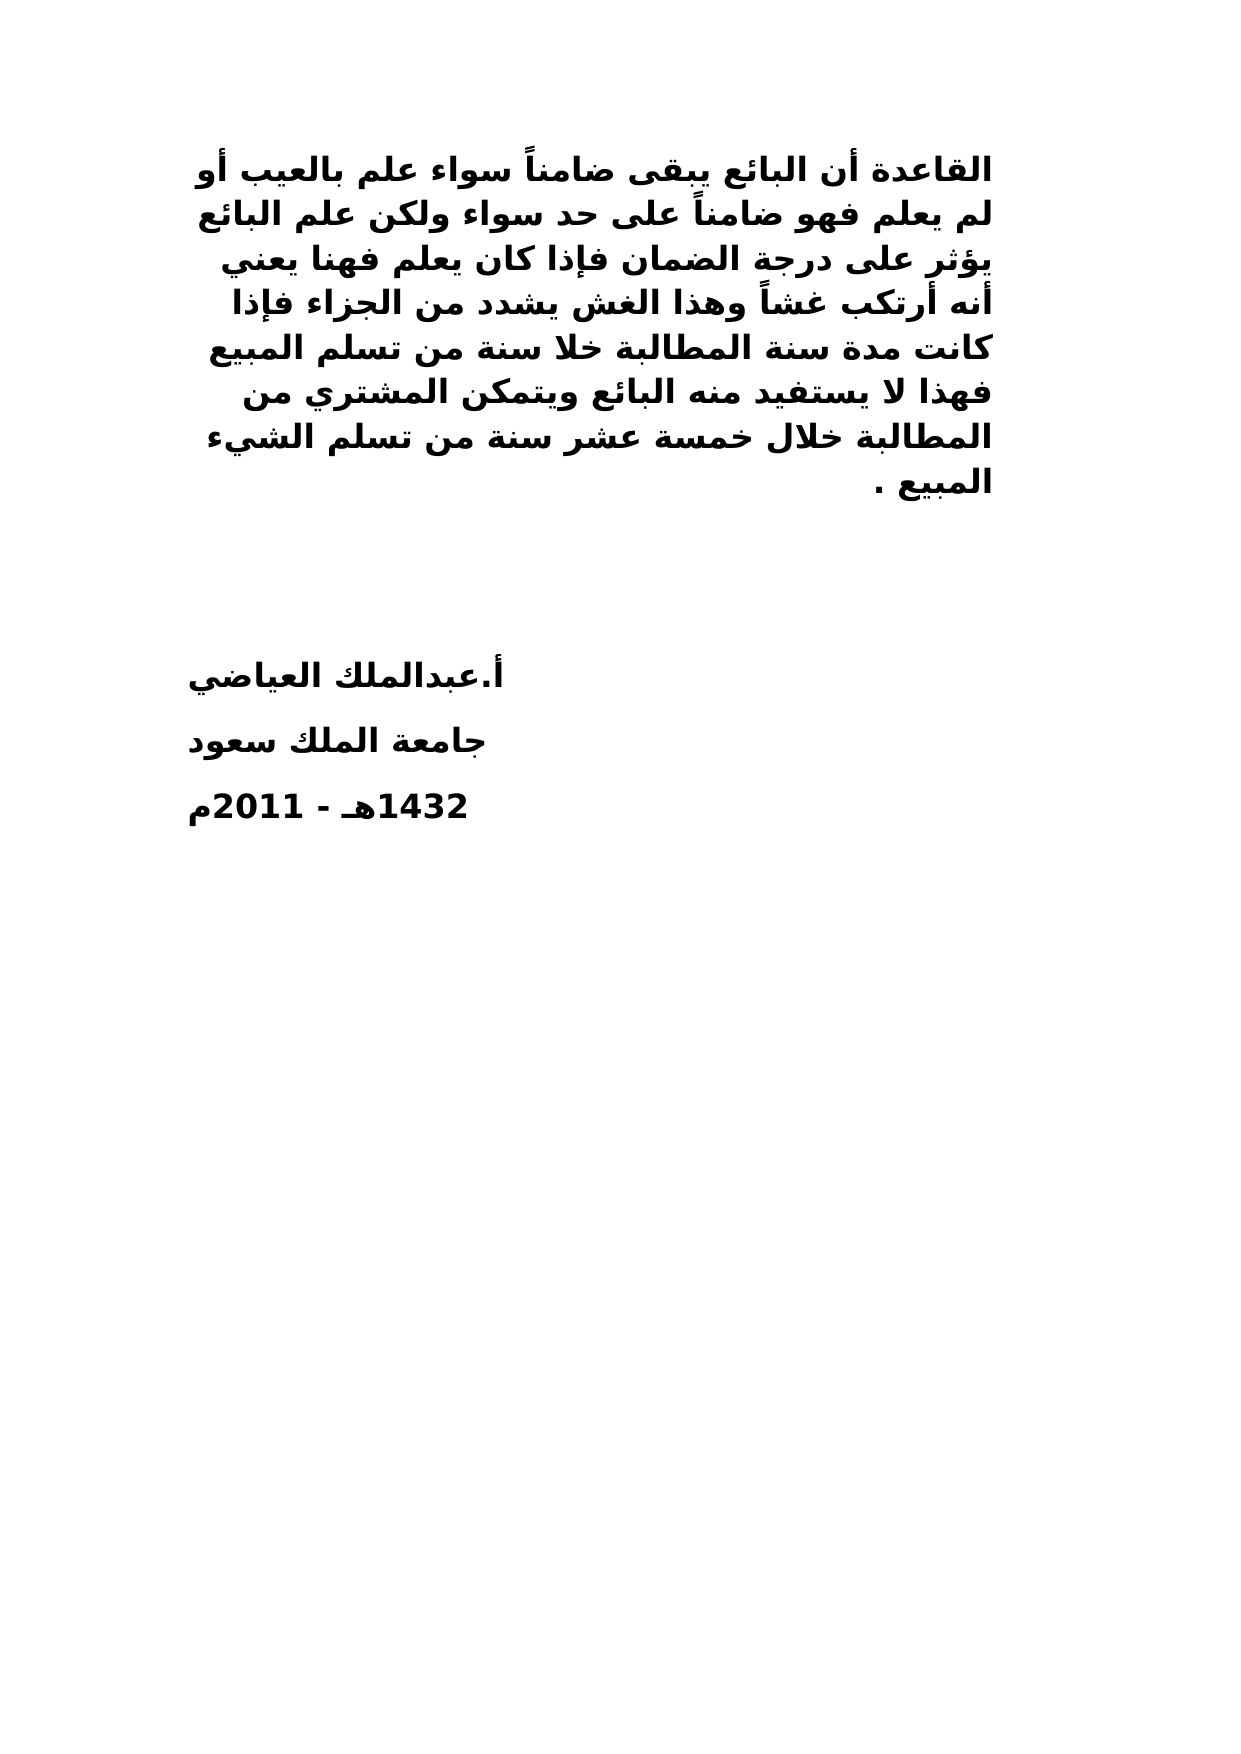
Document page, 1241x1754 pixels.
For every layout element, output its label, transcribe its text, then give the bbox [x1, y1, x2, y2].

text أ.عبدالملك العياضي [187, 656, 1053, 695]
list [187, 150, 1031, 501]
text 1432هـ - 2011م [187, 787, 1053, 826]
text جامعة الملك سعود [187, 722, 1053, 761]
